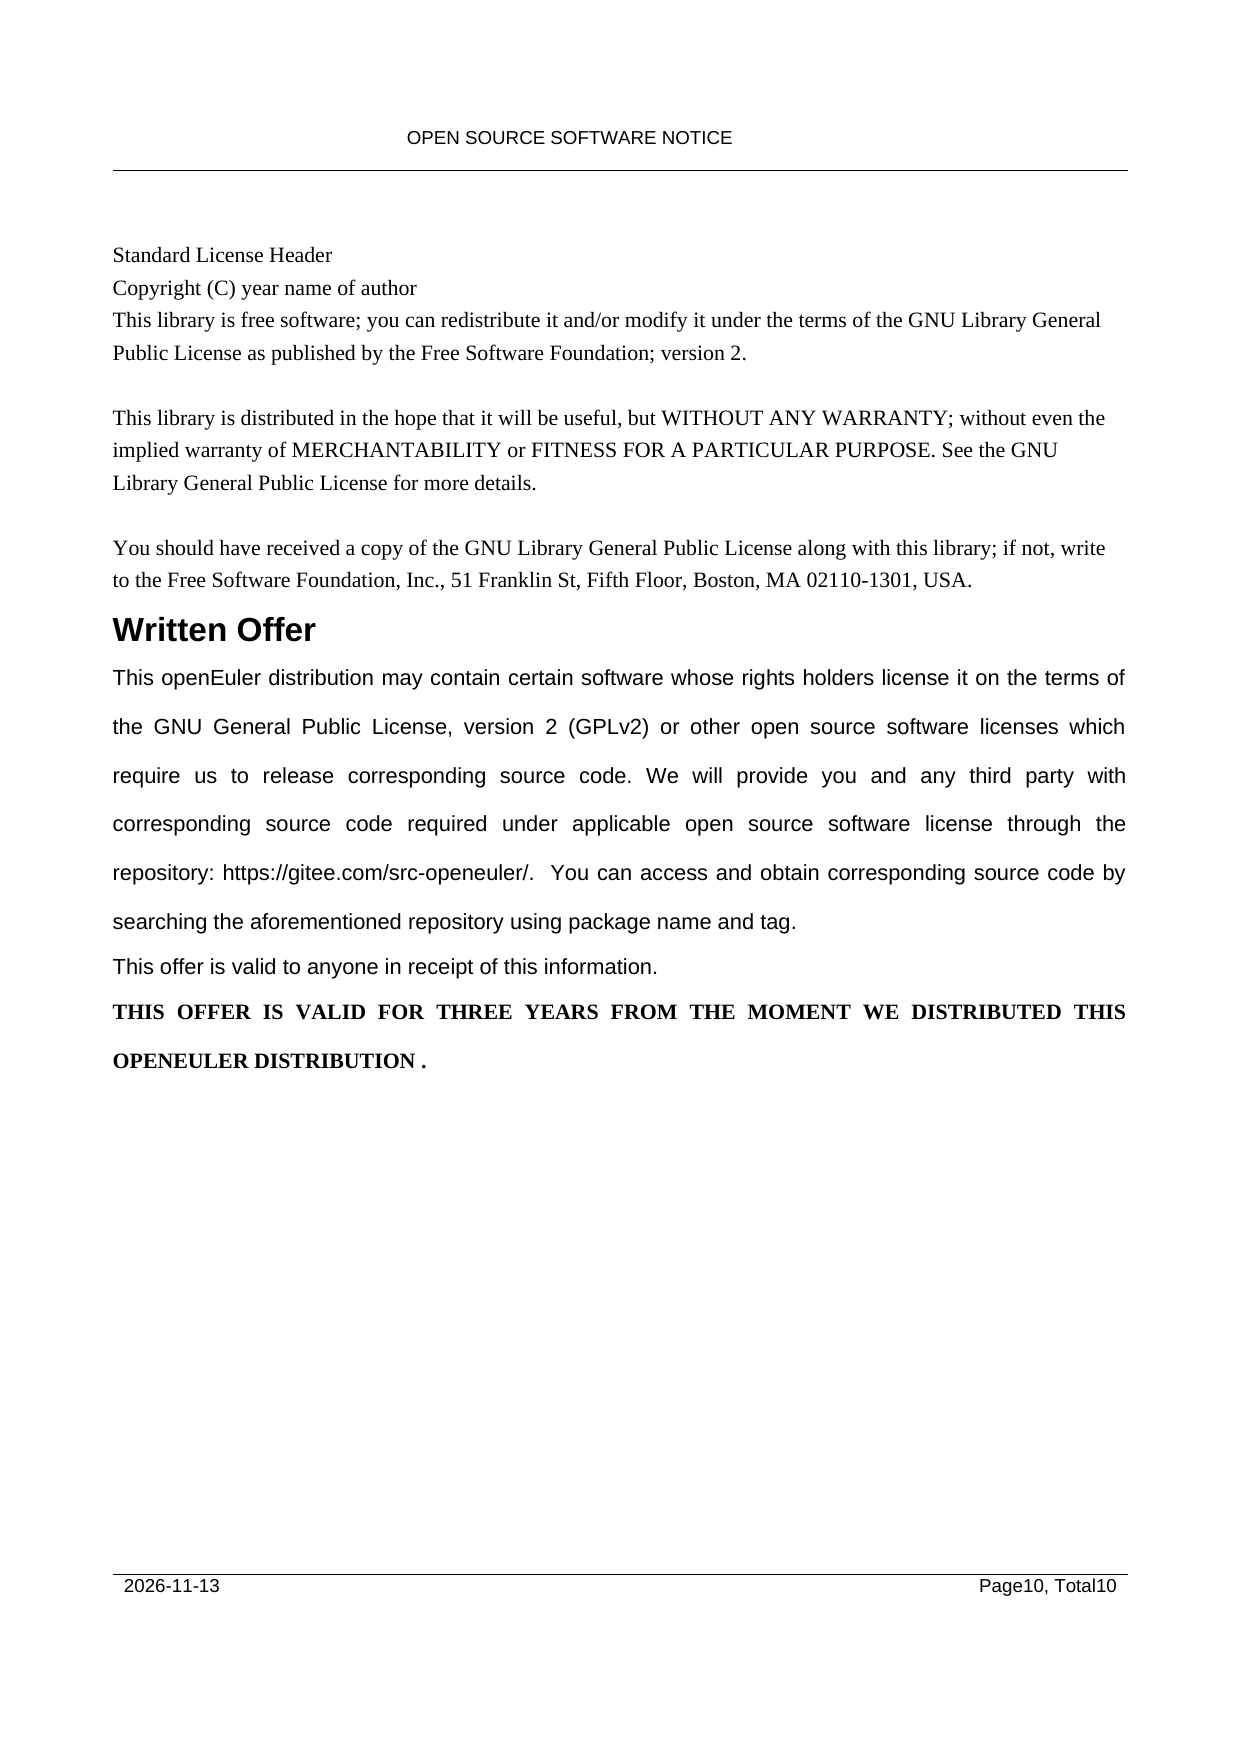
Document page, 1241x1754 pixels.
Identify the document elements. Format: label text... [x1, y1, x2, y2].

text THIS OFFER IS VALID FOR THREE YEARS FROM THE MOMENT WE DISTRIBUTED THIS OPENEULER DISTRIBUTION . [112, 995, 1128, 1077]
text This openEuler distribution may contain certain software whose rights holders license it on the terms of the GNU General Public License, version 2 (GPLv2) or other open source software licenses which require us to release corresponding source code. We will provide you and any third party with corresponding source code required under applicable open source software license through the repository: https://gitee.com/src-openeuler/. You can access and obtain corresponding source code by searching the aforementioned repository using package name and tag. [112, 661, 1128, 938]
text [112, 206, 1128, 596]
text This offer is valid to anyone in receipt of this information. [112, 950, 1128, 983]
text Written Offer [112, 596, 1128, 661]
